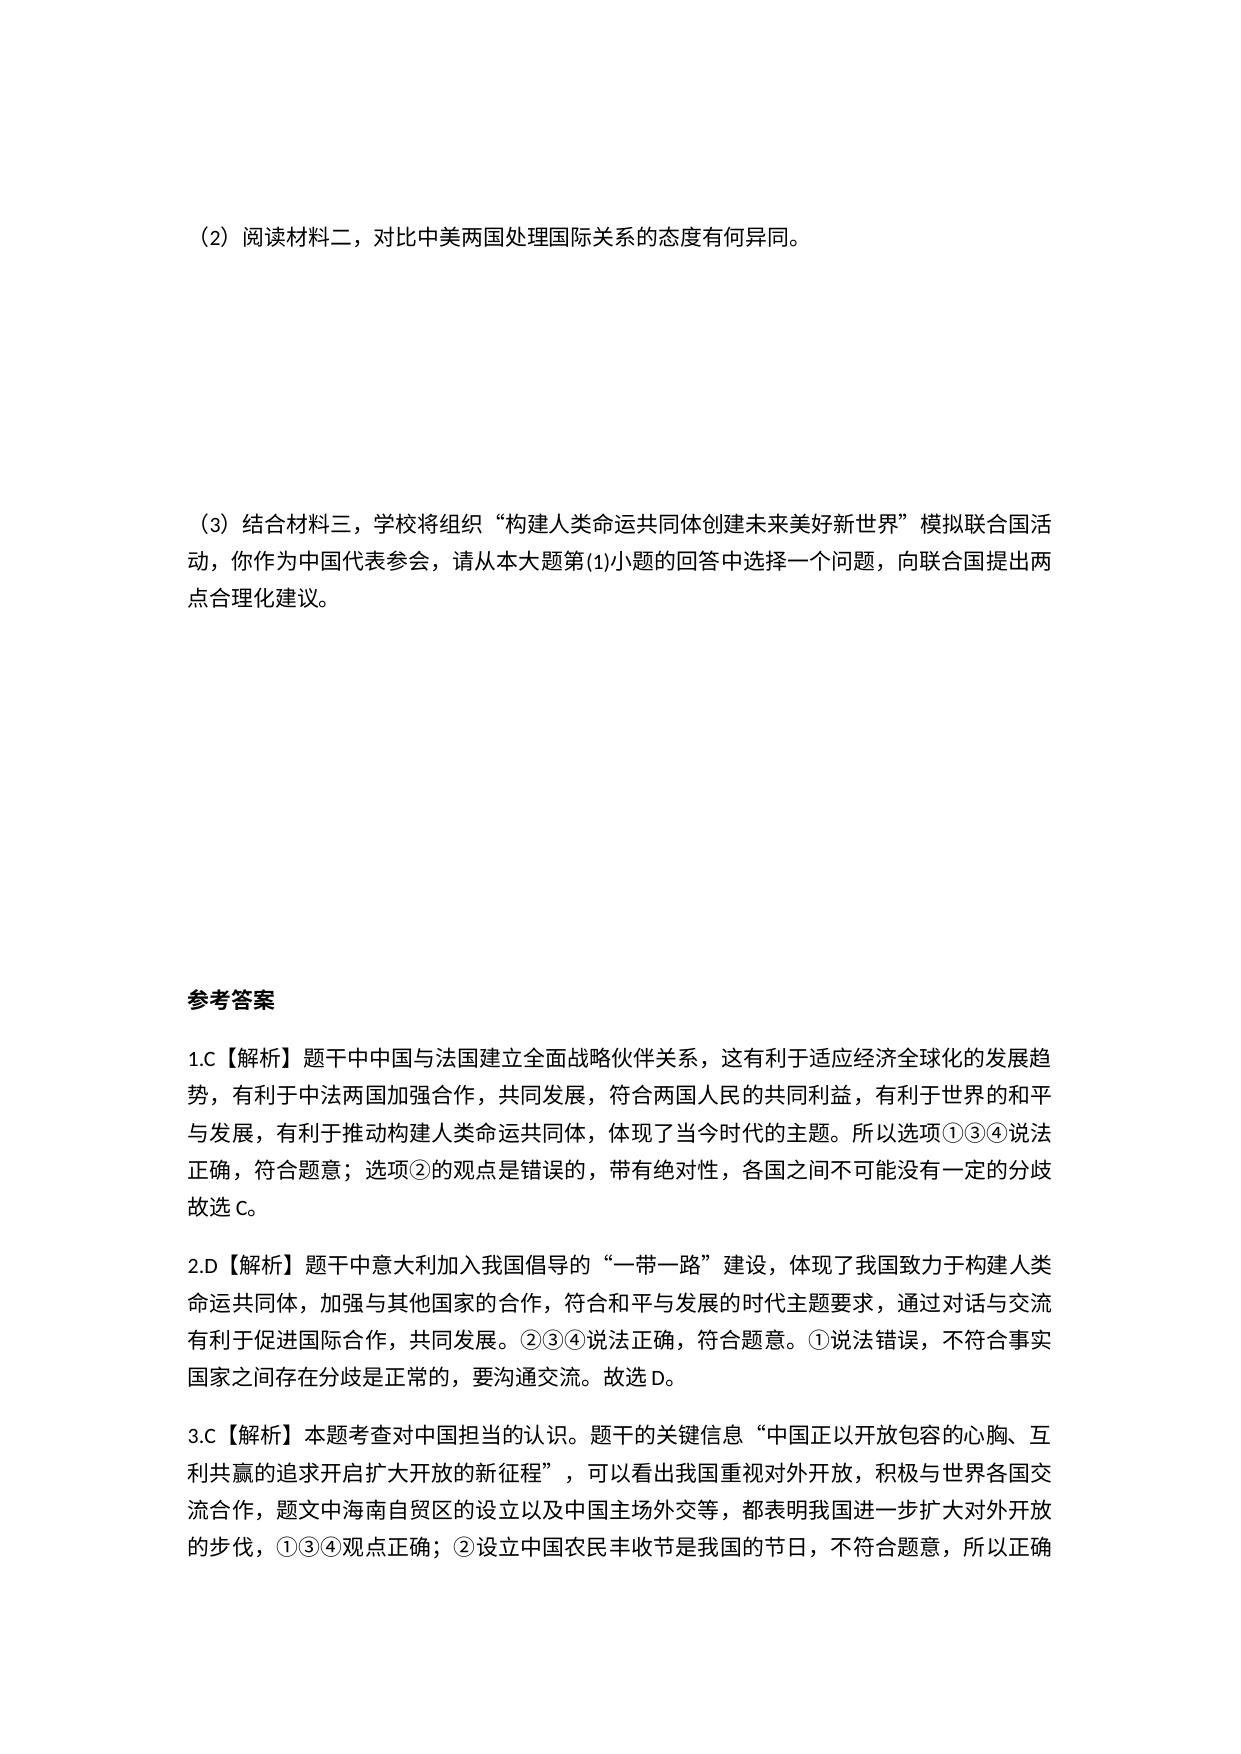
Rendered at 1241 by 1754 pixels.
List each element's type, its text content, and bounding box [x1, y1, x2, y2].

text 参考答案 [187, 983, 1053, 1015]
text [187, 1418, 1053, 1562]
text 2.D【解析】题干中意大利加入我国倡导的“一带一路”建设，体现了我国致力于构建人类命运共同体，加强与其他国家的合作，符合和平与发展的时代主题要求，通过对话与交流，有利于促进国际合作，共同发展。②③④说法正确，符合题意。①说法错误，不符合事实，国家之间存在分歧是正常的，要沟通交流。故选D。 [187, 1248, 1053, 1392]
text （3）结合材料三，学校将组织“构建人类命运共同体创建未来美好新世界”模拟联合国活动，你作为中国代表参会，请从本大题第(1)小题的回答中选择一个问题，向联合国提出两点合理化建议。 [187, 506, 1053, 613]
text （2）阅读材料二，对比中美两国处理国际关系的态度有何异同。 [187, 219, 1053, 252]
text 1.C【解析】题干中中国与法国建立全面战略伙伴关系，这有利于适应经济全球化的发展趋势，有利于中法两国加强合作，共同发展，符合两国人民的共同利益，有利于世界的和平与发展，有利于推动构建人类命运共同体，体现了当今时代的主题。所以选项①③④说法正确，符合题意；选项②的观点是错误的，带有绝对性，各国之间不可能没有一定的分歧。故选C。 [187, 1041, 1053, 1222]
